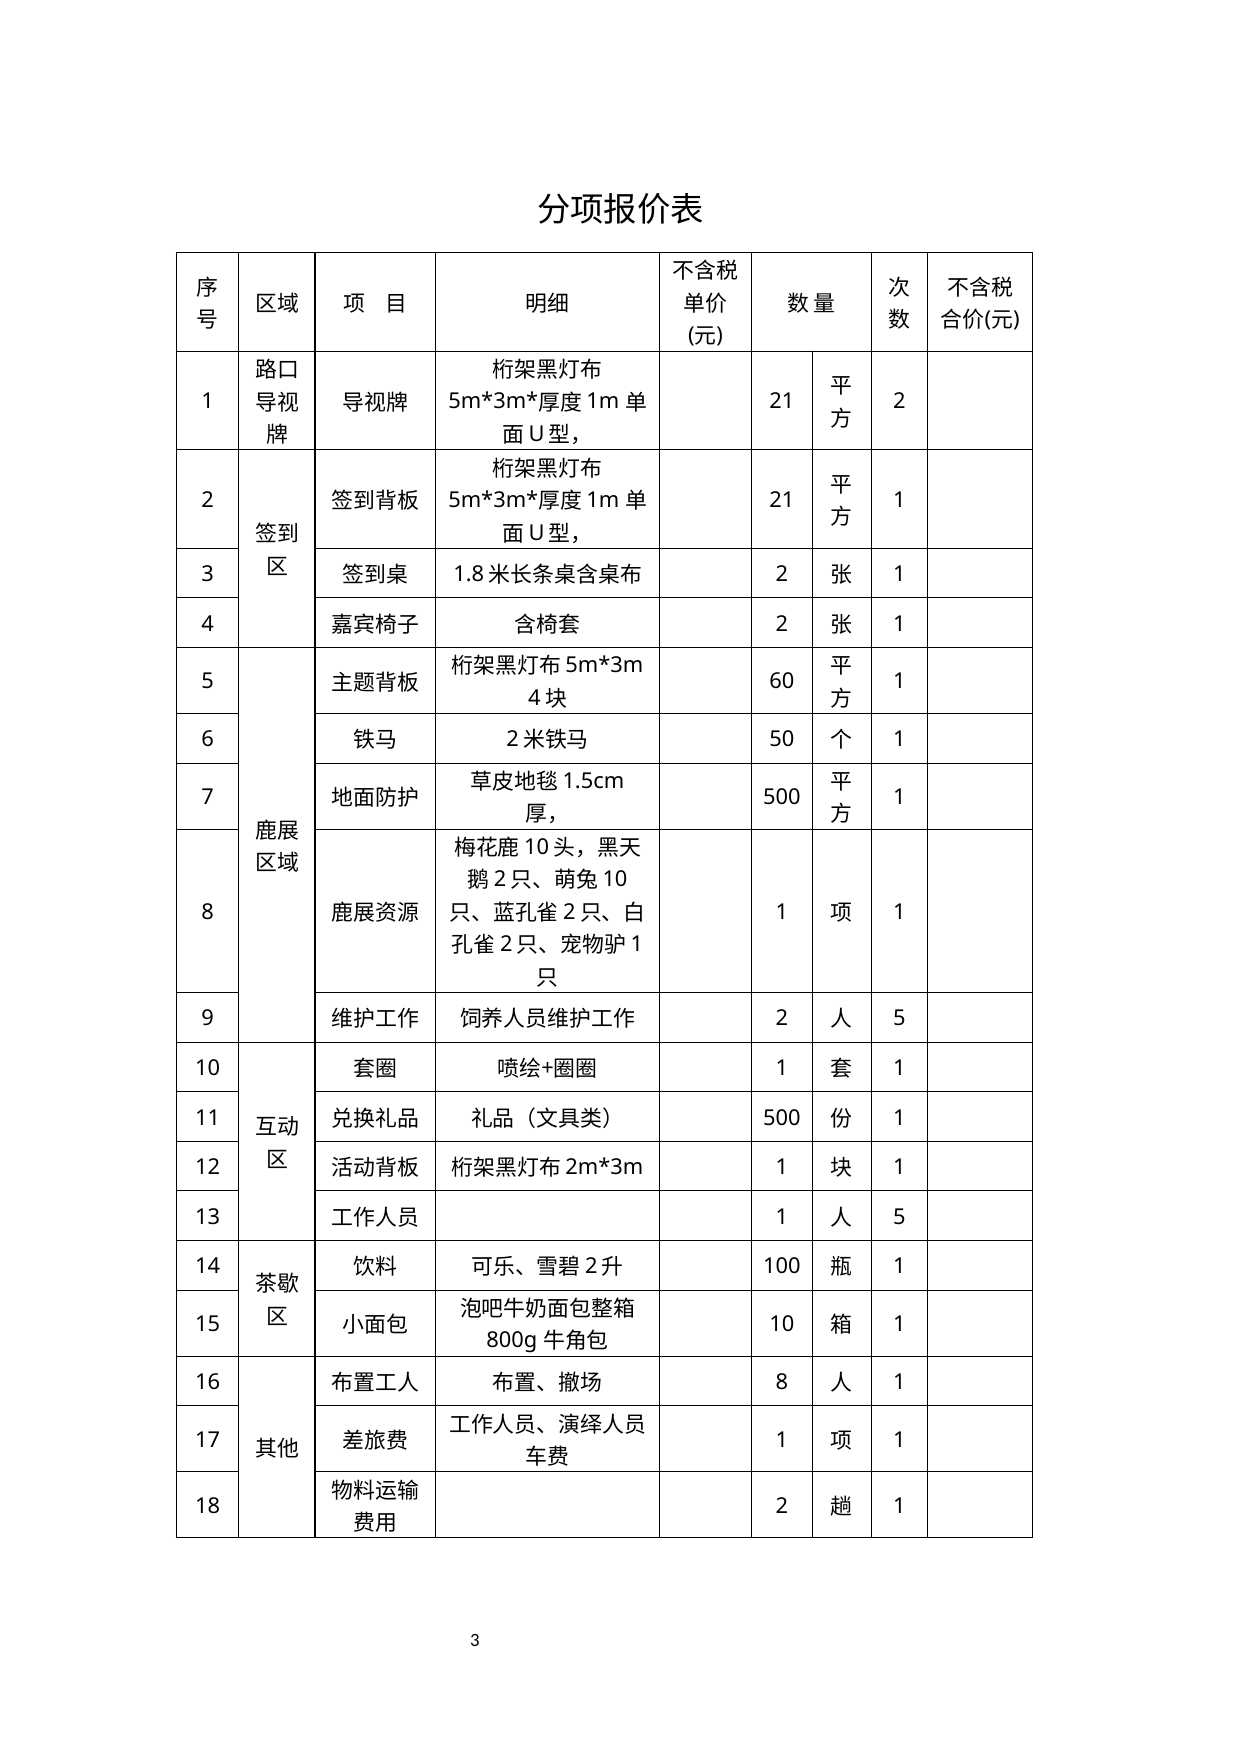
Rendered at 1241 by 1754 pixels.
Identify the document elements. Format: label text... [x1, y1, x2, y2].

table_header 序号 [177, 253, 238, 351]
table_cell 鹿展资源 [316, 830, 435, 992]
table_cell 块 [813, 1142, 871, 1190]
table_cell 工作人员、演绎人员车费 [436, 1406, 659, 1471]
table_header 明细 [436, 253, 659, 351]
table_cell 1 [872, 1241, 927, 1289]
table_cell 1 [872, 450, 927, 548]
table_cell [660, 1241, 751, 1289]
table_cell 1 [872, 1142, 927, 1190]
table_cell [660, 1092, 751, 1141]
table_cell 9 [177, 993, 238, 1042]
table_cell 路口导视牌 [239, 352, 314, 449]
table_cell 桁架黑灯布5m*3m*厚度1m 单面U型， [436, 352, 659, 449]
table_cell [928, 648, 1032, 713]
table_cell 15 [177, 1291, 238, 1356]
table_cell [928, 1241, 1032, 1289]
table_cell 活动背板 [316, 1142, 435, 1190]
table_cell [660, 1406, 751, 1471]
table_cell [660, 764, 751, 828]
table_cell 1 [872, 549, 927, 597]
table_cell [436, 1191, 659, 1240]
table_cell 布置、撤场 [436, 1357, 659, 1405]
table_cell 1 [872, 1092, 927, 1141]
table_cell [660, 450, 751, 548]
table_cell [928, 764, 1032, 828]
table_cell 1 [872, 1357, 927, 1405]
table_cell [928, 1043, 1032, 1091]
table_cell 1.8米长条桌含桌布 [436, 549, 659, 597]
table_cell 1 [752, 1191, 812, 1240]
table_cell 地面防护 [316, 764, 435, 828]
table_cell 铁马 [316, 714, 435, 762]
table_cell 张 [813, 598, 871, 647]
table_cell [660, 598, 751, 647]
table_cell [660, 830, 751, 992]
table_cell 梅花鹿10头，黑天鹅2只、萌兔10只、蓝孔雀2只、白孔雀2只、宠物驴1只 [436, 830, 659, 992]
table_cell 17 [177, 1406, 238, 1471]
table_cell 工作人员 [316, 1191, 435, 1240]
table_cell 签到背板 [316, 450, 435, 548]
table_cell 桁架黑灯布5m*3m*厚度1m 单面U型， [436, 450, 659, 548]
table_header 不含税单价(元) [660, 253, 751, 351]
table_cell 5 [177, 648, 238, 713]
table_cell [660, 1043, 751, 1091]
table_cell 18 [177, 1472, 238, 1537]
table_cell 签到桌 [316, 549, 435, 597]
table_cell [660, 1472, 751, 1537]
table_cell 13 [177, 1191, 238, 1240]
table_cell 物料运输费用 [316, 1472, 435, 1537]
table_cell 1 [752, 1406, 812, 1471]
table_cell 桁架黑灯布2m*3m [436, 1142, 659, 1190]
table_cell 差旅费 [316, 1406, 435, 1471]
table_cell [928, 830, 1032, 992]
table_cell 5 [872, 993, 927, 1042]
table_cell 1 [872, 1472, 927, 1537]
table_cell 2 [177, 450, 238, 548]
table_cell [660, 1357, 751, 1405]
table_cell 可乐、雪碧2升 [436, 1241, 659, 1289]
table_cell 项 [813, 1406, 871, 1471]
table_cell 500 [752, 1092, 812, 1141]
table_cell 礼品（文具类） [436, 1092, 659, 1141]
table_cell 趟 [813, 1472, 871, 1537]
table_cell 21 [752, 352, 812, 449]
table_cell 平方 [813, 352, 871, 449]
table_cell 泡吧牛奶面包整箱800g 牛角包 [436, 1291, 659, 1356]
table_header 次数 [872, 253, 927, 351]
table_cell 1 [872, 714, 927, 762]
table_cell 个 [813, 714, 871, 762]
table_cell 瓶 [813, 1241, 871, 1289]
table_cell 10 [177, 1043, 238, 1091]
table_cell 8 [177, 830, 238, 992]
table_cell 饮料 [316, 1241, 435, 1289]
table_header 数 量 [752, 253, 871, 351]
table_cell 签到区 [239, 450, 314, 647]
table_cell 3 [177, 549, 238, 597]
table_cell 平方 [813, 648, 871, 713]
table_cell 其他 [239, 1357, 314, 1537]
table_cell [928, 1092, 1032, 1141]
table_cell 5 [872, 1191, 927, 1240]
table_cell [660, 1142, 751, 1190]
table_cell 1 [872, 648, 927, 713]
table_cell 1 [872, 1406, 927, 1471]
table_cell 主题背板 [316, 648, 435, 713]
table_cell 14 [177, 1241, 238, 1289]
table_cell 1 [872, 598, 927, 647]
table_cell 维护工作 [316, 993, 435, 1042]
table_cell 人 [813, 993, 871, 1042]
table_cell 含椅套 [436, 598, 659, 647]
table_cell 100 [752, 1241, 812, 1289]
table_cell 21 [752, 450, 812, 548]
table_cell 2米铁马 [436, 714, 659, 762]
table_cell 人 [813, 1191, 871, 1240]
table_cell 1 [872, 830, 927, 992]
table_cell 2 [752, 598, 812, 647]
table_cell [928, 1357, 1032, 1405]
table_cell 平方 [813, 764, 871, 828]
table_cell 11 [177, 1092, 238, 1141]
table_cell 1 [752, 1142, 812, 1190]
table_cell 人 [813, 1357, 871, 1405]
table_cell [928, 714, 1032, 762]
table_cell [660, 648, 751, 713]
table_cell [660, 1291, 751, 1356]
table_cell [660, 993, 751, 1042]
table_cell 7 [177, 764, 238, 828]
table_cell [928, 598, 1032, 647]
text 分项报价表 [187, 174, 1053, 239]
table_cell 2 [752, 993, 812, 1042]
table_cell 桁架黑灯布5m*3m 4块 [436, 648, 659, 713]
table_cell [928, 1406, 1032, 1471]
table_cell 茶歇区 [239, 1241, 314, 1356]
table_cell 500 [752, 764, 812, 828]
table_cell 份 [813, 1092, 871, 1141]
table_cell 嘉宾椅子 [316, 598, 435, 647]
table_cell 6 [177, 714, 238, 762]
table_cell 8 [752, 1357, 812, 1405]
table_cell [660, 549, 751, 597]
table_cell 饲养人员维护工作 [436, 993, 659, 1042]
table_cell 2 [872, 352, 927, 449]
table_cell 鹿展区域 [239, 648, 314, 1042]
table_cell [928, 1191, 1032, 1240]
table_cell 小面包 [316, 1291, 435, 1356]
table_cell 1 [872, 764, 927, 828]
table_cell 套 [813, 1043, 871, 1091]
table_header 区域 [239, 253, 314, 351]
table_cell 平方 [813, 450, 871, 548]
table_cell [928, 450, 1032, 548]
table_cell 导视牌 [316, 352, 435, 449]
table_cell 草皮地毯1.5cm厚， [436, 764, 659, 828]
table_cell 50 [752, 714, 812, 762]
table_cell 套圈 [316, 1043, 435, 1091]
table_cell 张 [813, 549, 871, 597]
table_cell 互动区 [239, 1043, 314, 1240]
table_cell 1 [752, 830, 812, 992]
table_cell [660, 1191, 751, 1240]
table_cell [928, 1142, 1032, 1190]
table_cell 1 [872, 1043, 927, 1091]
table_cell 喷绘+圈圈 [436, 1043, 659, 1091]
table_cell 16 [177, 1357, 238, 1405]
table_cell [436, 1472, 659, 1537]
table_cell 10 [752, 1291, 812, 1356]
table_cell 项 [813, 830, 871, 992]
table_cell 2 [752, 549, 812, 597]
table_cell [928, 1472, 1032, 1537]
table_header 不含税合价(元) [928, 253, 1032, 351]
table_cell 60 [752, 648, 812, 713]
table_cell 1 [872, 1291, 927, 1356]
table_cell [928, 352, 1032, 449]
table_cell [660, 352, 751, 449]
table_cell 箱 [813, 1291, 871, 1356]
table_cell [928, 549, 1032, 597]
table_cell [928, 1291, 1032, 1356]
table_cell 4 [177, 598, 238, 647]
table_header 项 目 [316, 253, 435, 351]
table_cell 布置工人 [316, 1357, 435, 1405]
table_cell [928, 993, 1032, 1042]
table_cell 1 [752, 1043, 812, 1091]
table_cell 12 [177, 1142, 238, 1190]
table_cell 2 [752, 1472, 812, 1537]
table_cell 1 [177, 352, 238, 449]
table_cell 兑换礼品 [316, 1092, 435, 1141]
table_cell [660, 714, 751, 762]
